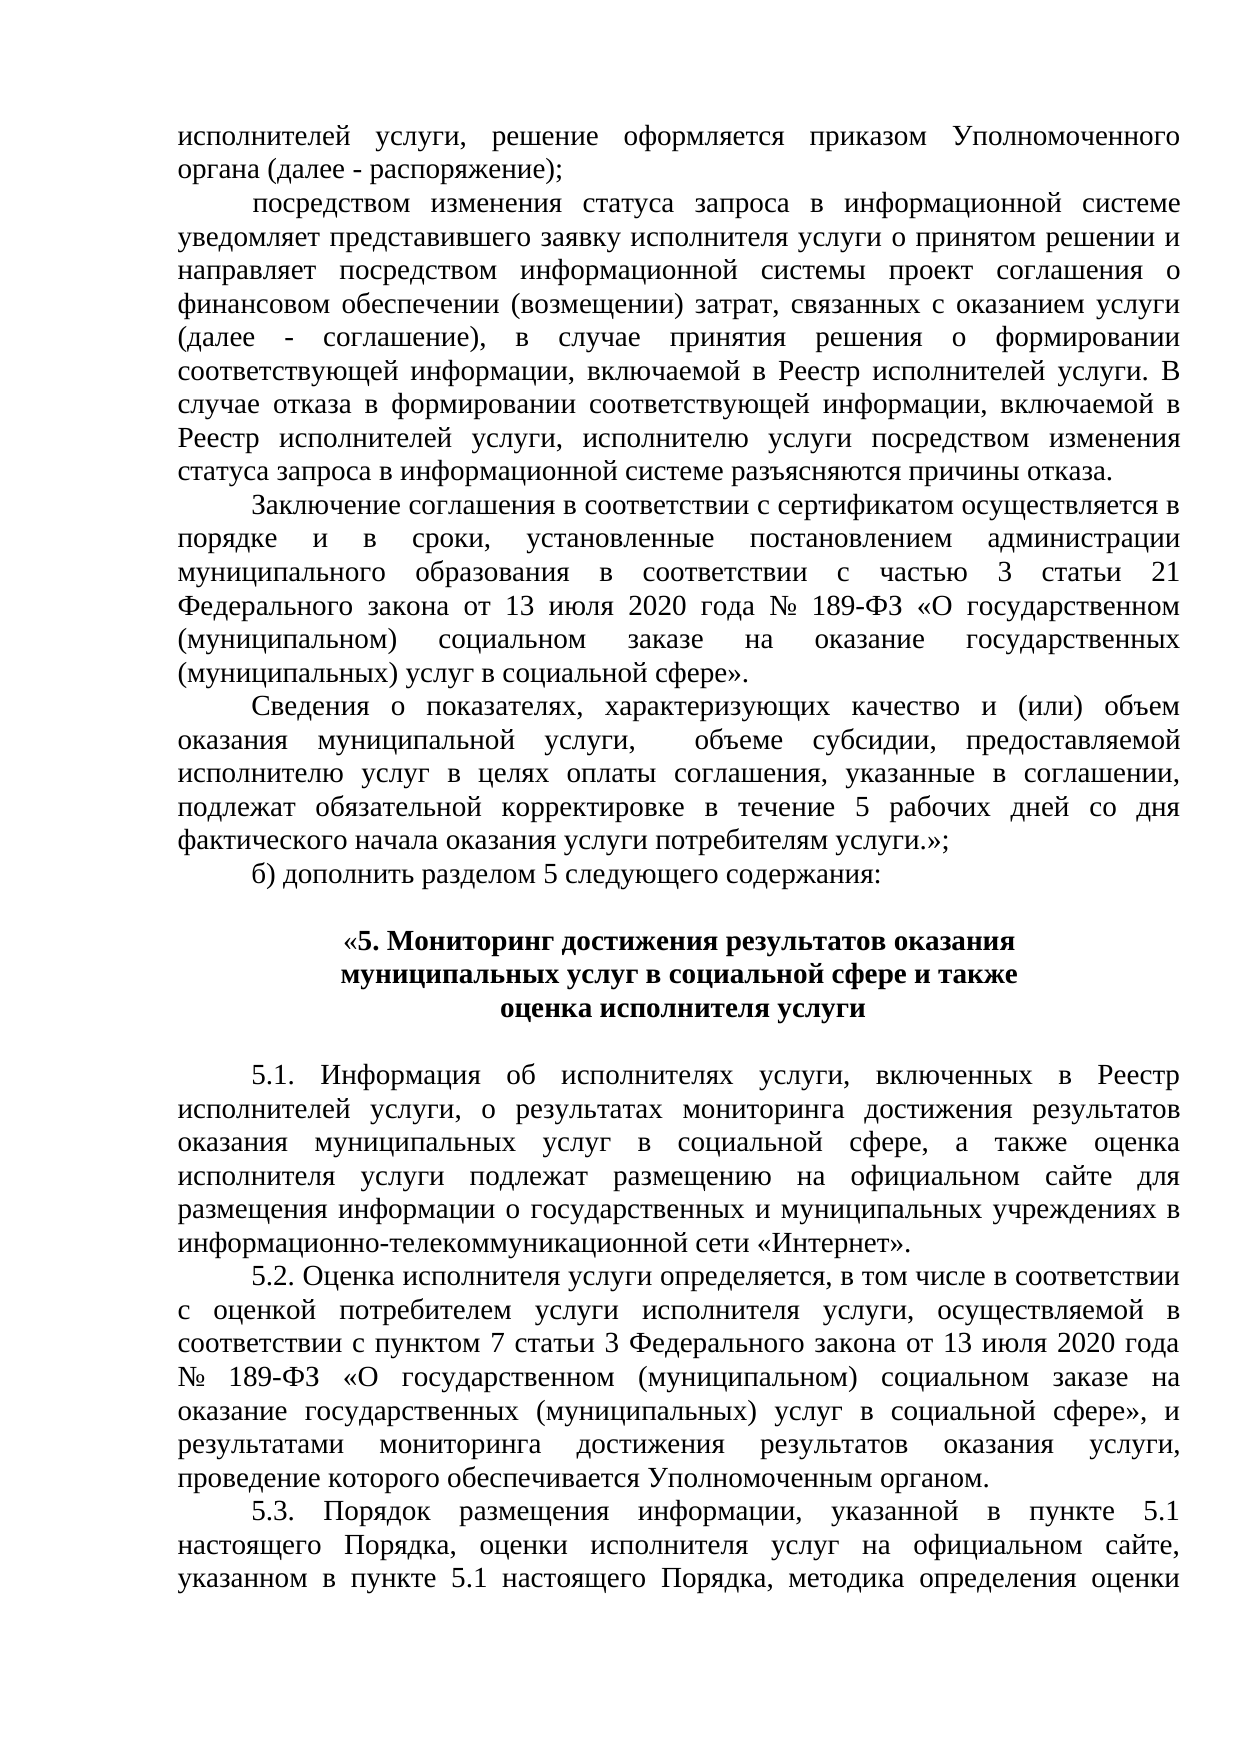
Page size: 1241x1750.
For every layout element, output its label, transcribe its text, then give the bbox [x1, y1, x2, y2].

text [177, 118, 1181, 185]
text 5.2. Оценка исполнителя услуги определяется, в том числе в соответствии с оценкой потребителем услуги исполнителя услуги, осуществляемой в соответствии с пунктом 7 статьи 3 Федерального закона от 13 июля 2020 года № 189-ФЗ «О государственном (муниципальном) социальном заказе на оказание государственных (муниципальных) услуг в социальной сфере», и результатами мониторинга достижения результатов оказания услуги, проведение которого обеспечивается Уполномоченным органом. [177, 1258, 1181, 1493]
text оценка исполнителя услуги [177, 990, 1181, 1024]
text Сведения о показателях, характеризующих качество и (или) объем оказания муниципальной услуги, объеме субсидии, предоставляемой исполнителю услуг в целях оплаты соглашения, указанные в соглашении, подлежат обязательной корректировке в течение 5 рабочих дней со дня фактического начала оказания услуги потребителям услуги.»; [177, 688, 1181, 856]
text Заключение соглашения в соответствии с сертификатом осуществляется в порядке и в сроки, установленные постановлением администрации муниципального образования в соответствии с частью 3 статьи 21 Федерального закона от 13 июля 2020 года № 189-ФЗ «О государственном (муниципальном) социальном заказе на оказание государственных (муниципальных) услуг в социальной сфере». [177, 487, 1181, 688]
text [177, 1493, 1181, 1594]
text 5.1. Информация об исполнителях услуги, включенных в Реестр исполнителей услуги, о результатах мониторинга достижения результатов оказания муниципальных услуг в социальной сфере, а также оценка исполнителя услуги подлежат размещению на официальном сайте для размещения информации о государственных и муниципальных учреждениях в информационно-телекоммуникационной сети «Интернет». [177, 1057, 1181, 1258]
text посредством изменения статуса запроса в информационной системе уведомляет представившего заявку исполнителя услуги о принятом решении и направляет посредством информационной системы проект соглашения о финансовом обеспечении (возмещении) затрат, связанных с оказанием услуги (далее - соглашение), в случае принятия решения о формировании соответствующей информации, включаемой в Реестр исполнителей услуги. В случае отказа в формировании соответствующей информации, включаемой в Реестр исполнителей услуги, исполнителю услуги посредством изменения статуса запроса в информационной системе разъясняются причины отказа. [177, 185, 1181, 487]
text муниципальных услуг в социальной сфере и также [177, 957, 1181, 990]
text «5. Мониторинг достижения результатов оказания [177, 923, 1181, 957]
text б) дополнить разделом 5 следующего содержания: [177, 856, 1181, 889]
